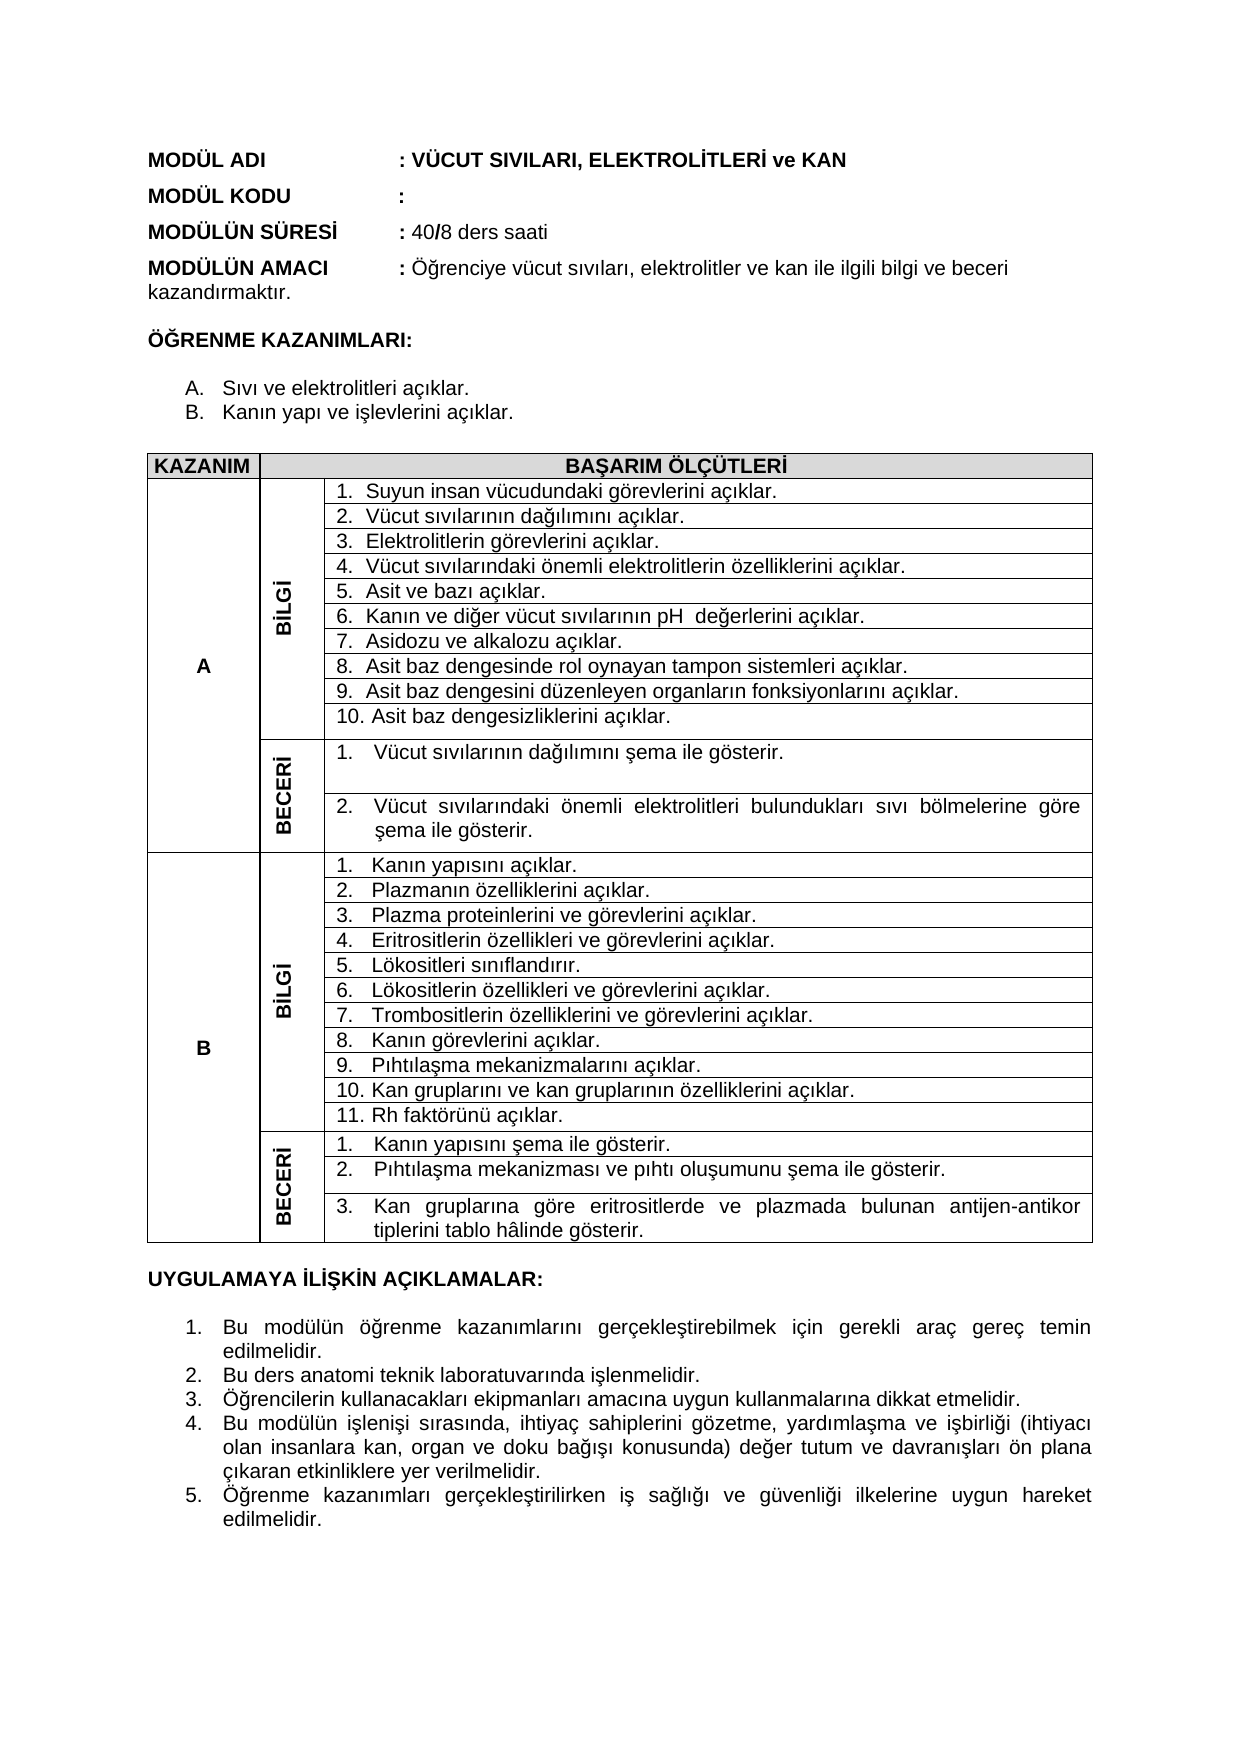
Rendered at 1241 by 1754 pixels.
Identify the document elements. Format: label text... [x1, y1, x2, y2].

table_cell Kan gruplarını ve kan gruplarının özelliklerini açıklar. [325, 1078, 1092, 1102]
table_cell Kanın yapısını şema ile gösterir. [325, 1132, 1092, 1156]
table_cell Asit baz dengesinde rol oynayan tampon sistemleri açıklar. [325, 654, 1092, 678]
table_cell Elektrolitlerin görevlerini açıklar. [325, 529, 1092, 553]
table_cell Lökositleri sınıflandırır. [325, 953, 1092, 977]
table_cell Kan gruplarına göre eritrositlerde ve plazmada bulunan antijen-antikor tiplerini tablo hâlinde gösterir. [325, 1194, 1092, 1242]
list Sıvı ve elektrolitleri açıklar. [185, 376, 1092, 400]
list Bu ders anatomi teknik laboratuvarında işlenmelidir. [185, 1363, 1092, 1387]
table_cell Asit baz dengesini düzenleyen organların fonksiyonlarını açıklar. [325, 679, 1092, 703]
table_cell A [148, 479, 259, 852]
table_cell Asit baz dengesizliklerini açıklar. [325, 704, 1092, 739]
table_cell Kanın ve diğer vücut sıvılarının pH değerlerini açıklar. [325, 604, 1092, 628]
list Öğrenme kazanımları gerçekleştirilirken iş sağlığı ve güvenliği ilkelerine uygun hareket edilmelidir. [185, 1482, 1092, 1530]
table_cell Asidozu ve alkalozu açıklar. [325, 629, 1092, 653]
table_cell BECERİ [261, 740, 324, 852]
list Kanın yapı ve işlevlerini açıklar. [185, 400, 1092, 424]
table_cell Trombositlerin özelliklerini ve görevlerini açıklar. [325, 1003, 1092, 1027]
table_cell B [148, 853, 259, 1242]
table_cell Lökositlerin özellikleri ve görevlerini açıklar. [325, 978, 1092, 1002]
table_cell Asit ve bazı açıklar. [325, 579, 1092, 603]
table_header BAŞARIM ÖLÇÜTLERİ [261, 454, 1092, 478]
list Bu modülün işlenişi sırasında, ihtiyaç sahiplerini gözetme, yardımlaşma ve işbirliği (ihtiyacı olan insanlara kan, organ ve doku bağışı konusunda) değer tutum ve davranışları ön plana çıkaran etkinliklere yer verilmelidir. [185, 1411, 1092, 1482]
table_cell Kanın görevlerini açıklar. [325, 1028, 1092, 1052]
list Öğrencilerin kullanacakları ekipmanları amacına uygun kullanmalarına dikkat etmelidir. [185, 1387, 1092, 1411]
table_cell Vücut sıvılarındaki önemli elektrolitleri bulundukları sıvı bölmelerine göre şema ile gösterir. [325, 794, 1092, 852]
table_header KAZANIM [148, 454, 259, 478]
text MODÜL ADI : VÜCUT SIVILARI, ELEKTROLİTLERİ ve KAN [148, 148, 1092, 172]
table_cell Suyun insan vücudundaki görevlerini açıklar. [325, 479, 1092, 503]
table_cell Kanın yapısını açıklar. [325, 853, 1092, 877]
text MODÜLÜN AMACI : Öğrenciye vücut sıvıları, elektrolitler ve kan ile ilgili bilgi ve beceri [148, 256, 1092, 280]
table_cell Plazma proteinlerini ve görevlerini açıklar. [325, 903, 1092, 927]
table_cell Plazmanın özelliklerini açıklar. [325, 878, 1092, 902]
table_cell Vücut sıvılarındaki önemli elektrolitlerin özelliklerini açıklar. [325, 554, 1092, 578]
table_cell Vücut sıvılarının dağılımını açıklar. [325, 504, 1092, 528]
table_cell Pıhtılaşma mekanizması ve pıhtı oluşumunu şema ile gösterir. [325, 1157, 1092, 1193]
table_cell BECERİ [261, 1132, 324, 1242]
text UYGULAMAYA İLİŞKİN AÇIKLAMALAR: [148, 1267, 1092, 1291]
table_cell Vücut sıvılarının dağılımını şema ile gösterir. [325, 740, 1092, 793]
text ÖĞRENME KAZANIMLARI: [148, 328, 1092, 352]
table_cell Rh faktörünü açıklar. [325, 1103, 1092, 1131]
text MODÜLÜN SÜRESİ : 40/8 ders saati [148, 220, 1092, 244]
table_cell Pıhtılaşma mekanizmalarını açıklar. [325, 1053, 1092, 1077]
text MODÜL KODU : [148, 184, 1092, 208]
table_cell BİLGİ [261, 479, 324, 739]
table_cell Eritrositlerin özellikleri ve görevlerini açıklar. [325, 928, 1092, 952]
text kazandırmaktır. [148, 280, 1092, 304]
table_cell BİLGİ [261, 853, 324, 1131]
list Bu modülün öğrenme kazanımlarını gerçekleştirebilmek için gerekli araç gereç temin edilmelidir. [185, 1315, 1092, 1363]
